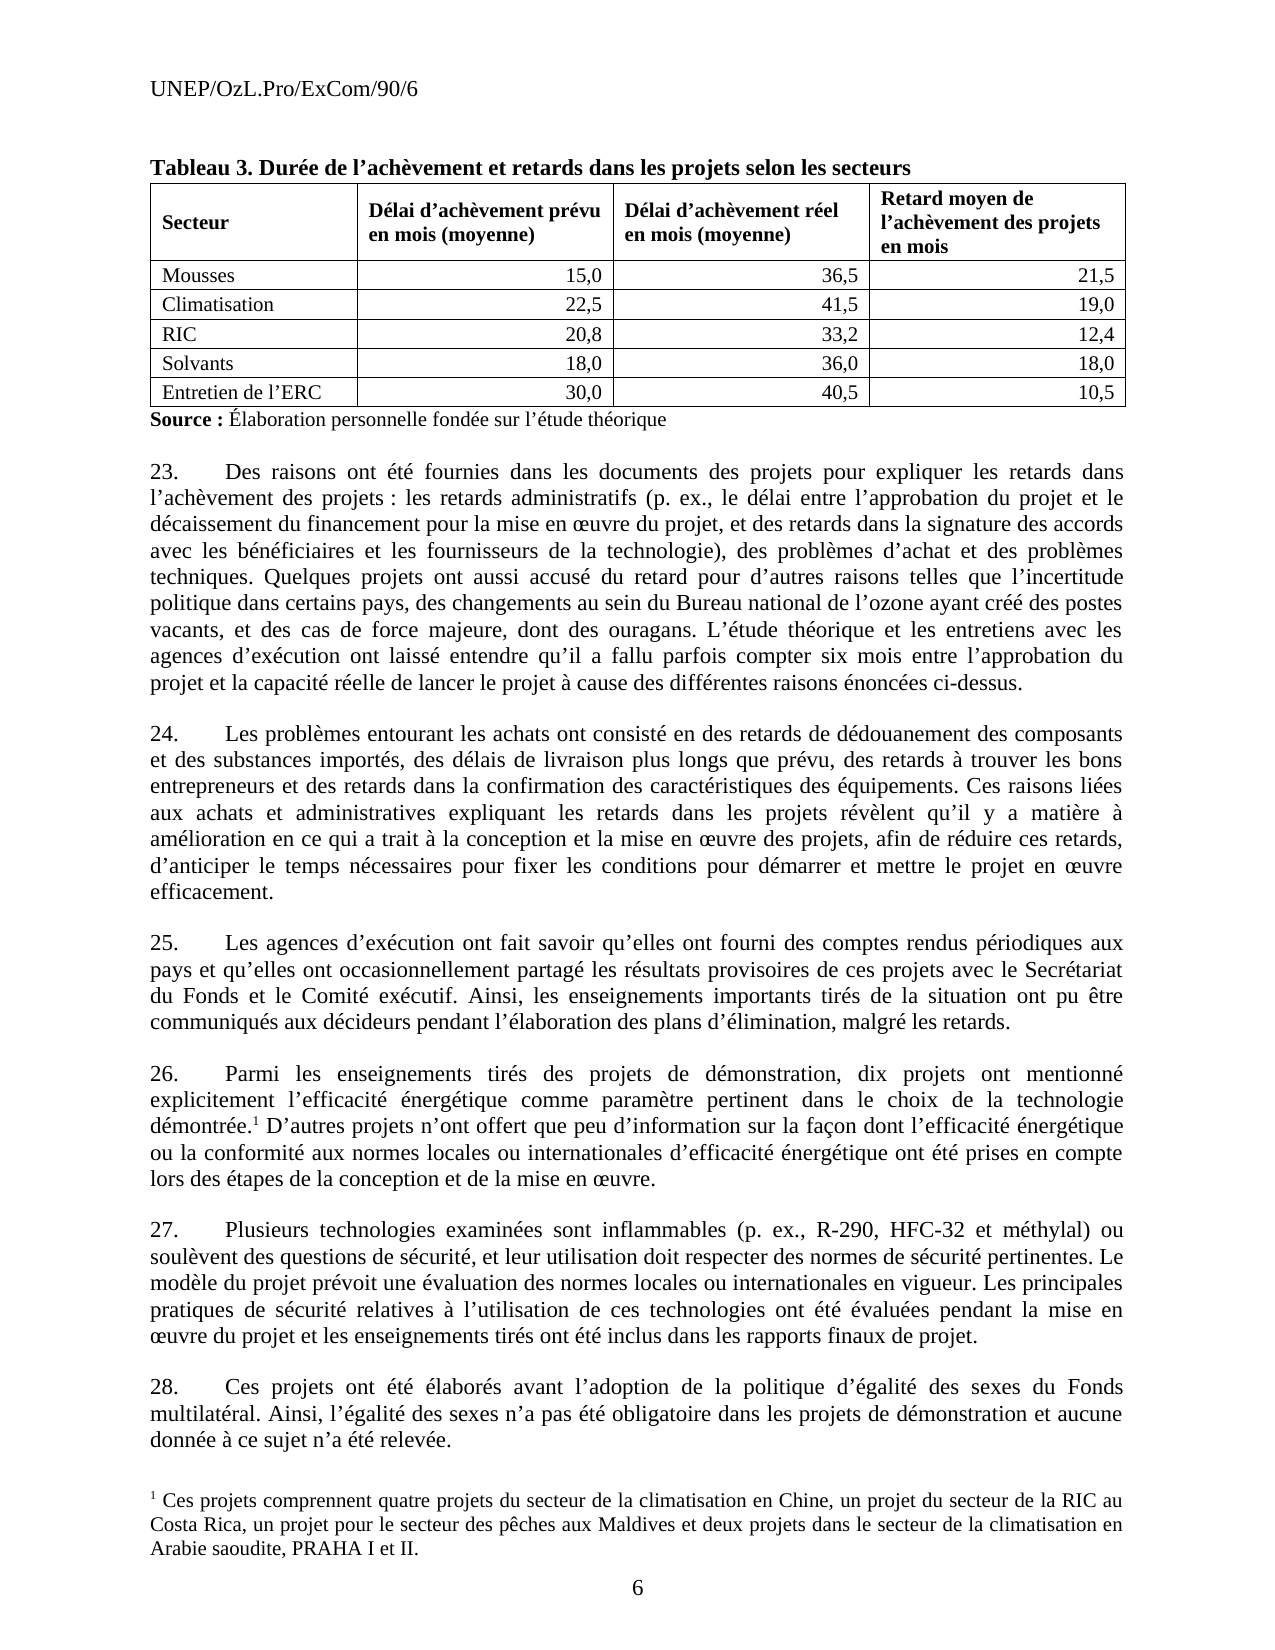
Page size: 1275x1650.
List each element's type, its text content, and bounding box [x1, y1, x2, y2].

table_cell 10,5 [870, 378, 1125, 406]
table_header Retard moyen de l’achèvement des projets en mois [870, 184, 1125, 260]
table_cell 36,5 [614, 261, 869, 289]
subtitle Des raisons ont été fournies dans les documents des projets pour expliquer les retards dans l’achèvement des projets : les retards administratifs (p. ex., le délai entre l’approbation du projet et le décaissement du financement pour la mise en œuvre du projet, et des retards dans la signature des accords avec les bénéficiaires et les fournisseurs de la technologie), des problèmes d’achat et des problèmes techniques. Quelques projets ont aussi accusé du retard pour d’autres raisons telles que l’incertitude politique dans certains pays, des changements au sein du Bureau national de l’ozone ayant créé des postes vacants, et des cas de force majeure, dont des ouragans. L’étude théorique et les entretiens avec les agences d’exécution ont laissé entendre qu’il a fallu parfois compter six mois entre l’approbation du projet et la capacité réelle de lancer le projet à cause des différentes raisons énoncées ci-dessus. [150, 458, 1125, 695]
table_cell 30,0 [358, 378, 613, 406]
table_cell 33,2 [614, 320, 869, 348]
table_cell 41,5 [614, 290, 869, 318]
table_cell 18,0 [358, 349, 613, 377]
subtitle Les agences d’exécution ont fait savoir qu’elles ont fourni des comptes rendus périodiques aux pays et qu’elles ont occasionnellement partagé les résultats provisoires de ces projets avec le Secrétariat du Fonds et le Comité exécutif. Ainsi, les enseignements importants tirés de la situation ont pu être communiqués aux décideurs pendant l’élaboration des plans d’élimination, malgré les retards. [150, 929, 1125, 1035]
table_cell 21,5 [870, 261, 1125, 289]
table_cell 15,0 [358, 261, 613, 289]
table_cell Entretien de l’ERC [151, 378, 357, 406]
table_cell 40,5 [614, 378, 869, 406]
text Source : Élaboration personnelle fondée sur l’étude théorique [150, 407, 1125, 431]
table_cell Mousses [151, 261, 357, 289]
table_cell 36,0 [614, 349, 869, 377]
table_cell 18,0 [870, 349, 1125, 377]
table_cell 20,8 [358, 320, 613, 348]
subtitle Plusieurs technologies examinées sont inflammables (p. ex., R-290, HFC-32 et méthylal) ou soulèvent des questions de sécurité, et leur utilisation doit respecter des normes de sécurité pertinentes. Le modèle du projet prévoit une évaluation des normes locales ou internationales en vigueur. Les principales pratiques de sécurité relatives à l’utilisation de ces technologies ont été évaluées pendant la mise en œuvre du projet et les enseignements tirés ont été inclus dans les rapports finaux de projet. [150, 1217, 1125, 1348]
table_cell 19,0 [870, 290, 1125, 318]
table_cell RIC [151, 320, 357, 348]
text Tableau 3. Durée de l’achèvement et retards dans les projets selon les secteurs [150, 154, 1125, 180]
table_cell 22,5 [358, 290, 613, 318]
table_cell Climatisation [151, 290, 357, 318]
table_cell 12,4 [870, 320, 1125, 348]
table_cell Solvants [151, 349, 357, 377]
subtitle Les problèmes entourant les achats ont consisté en des retards de dédouanement des composants et des substances importés, des délais de livraison plus longs que prévu, des retards à trouver les bons entrepreneurs et des retards dans la confirmation des caractéristiques des équipements. Ces raisons liées aux achats et administratives expliquant les retards dans les projets révèlent qu’il y a matière à amélioration en ce qui a trait à la conception et la mise en œuvre des projets, afin de réduire ces retards, d’anticiper le temps nécessaires pour fixer les conditions pour démarrer et mettre le projet en œuvre efficacement. [150, 720, 1125, 904]
table_header Délai d’achèvement prévu en mois (moyenne) [358, 184, 613, 260]
table_header Délai d’achèvement réel en mois (moyenne) [614, 184, 869, 260]
subtitle Parmi les enseignements tirés des projets de démonstration, dix projets ont mentionné explicitement l’efficacité énergétique comme paramètre pertinent dans le choix de la technologie démontrée. D’autres projets n’ont offert que peu d’information sur la façon dont l’efficacité énergétique ou la conformité aux normes locales ou internationales d’efficacité énergétique ont été prises en compte lors des étapes de la conception et de la mise en œuvre. [150, 1060, 1125, 1192]
subtitle Ces projets ont été élaborés avant l’adoption de la politique d’égalité des sexes du Fonds multilatéral. Ainsi, l’égalité des sexes n’a pas été obligatoire dans les projets de démonstration et aucune donnée à ce sujet n’a été relevée. [150, 1373, 1125, 1452]
table_header Secteur [151, 184, 357, 260]
